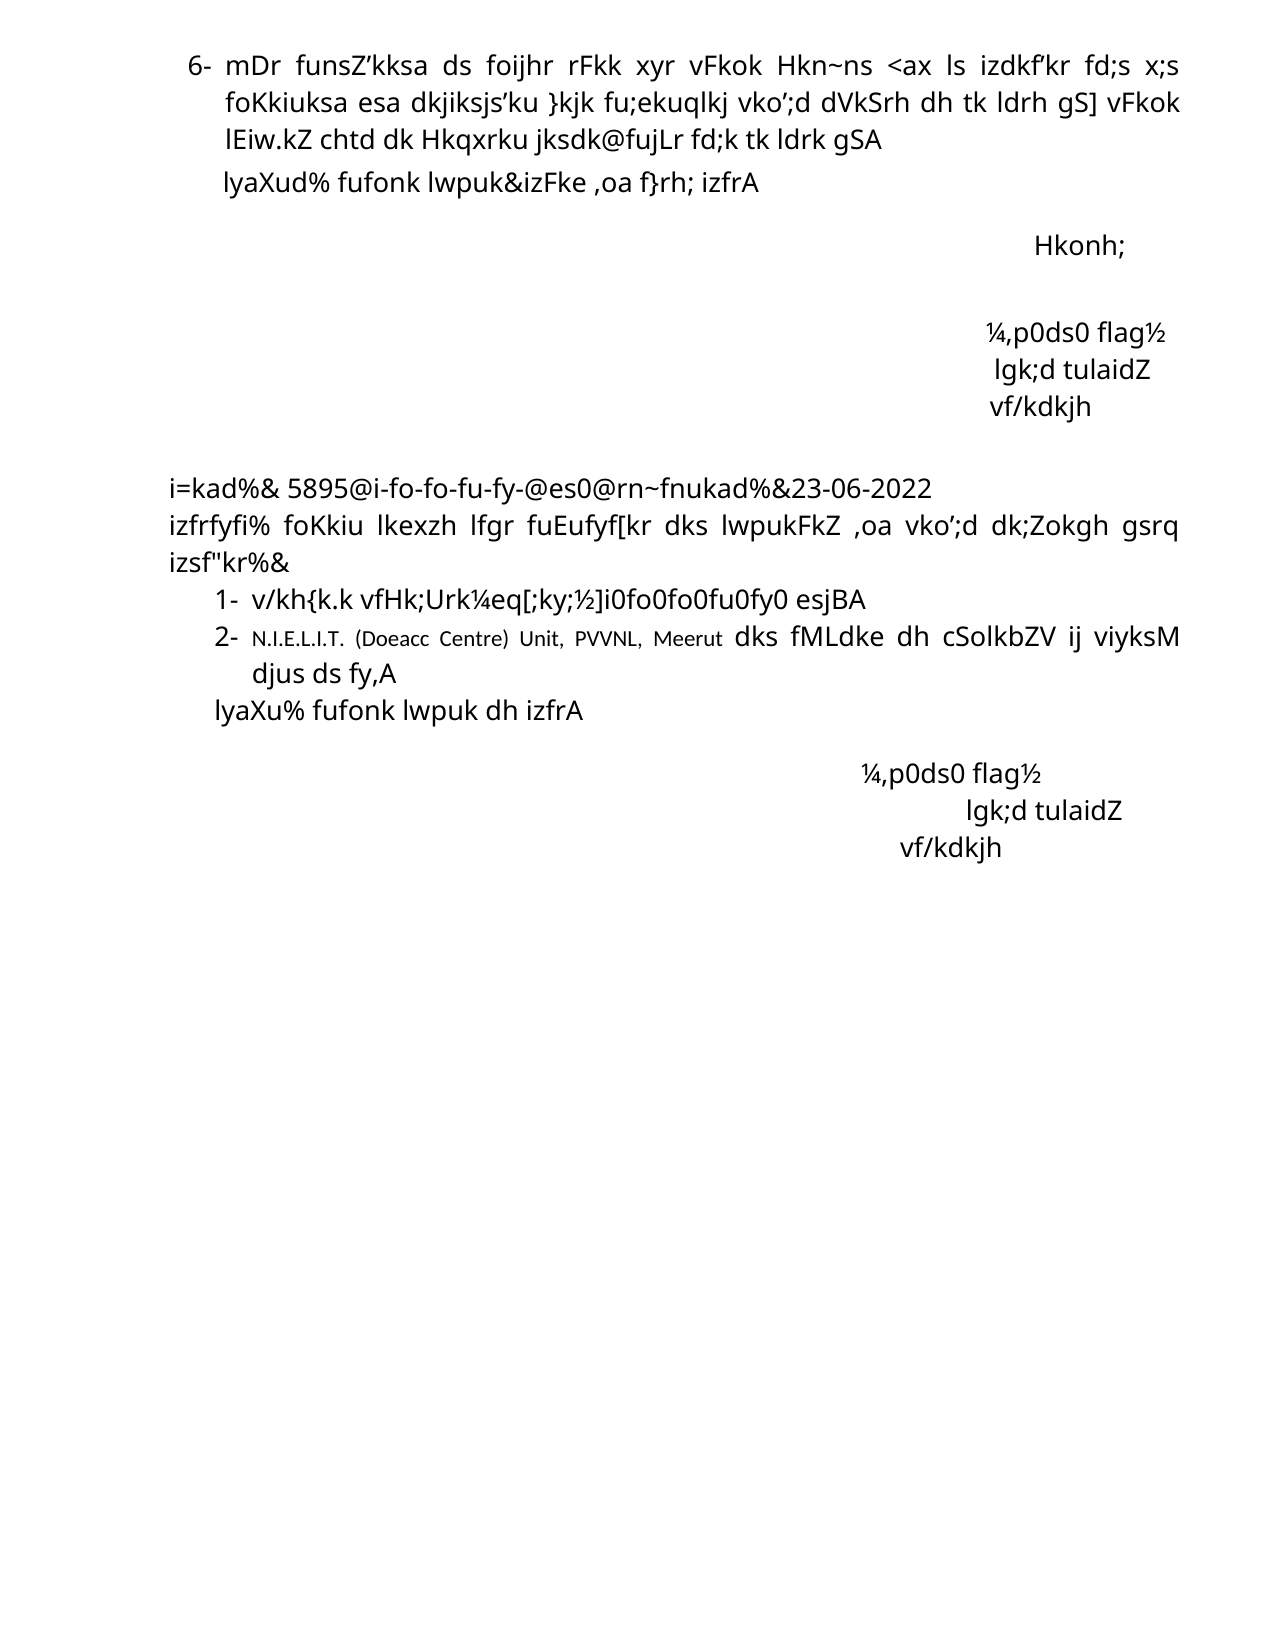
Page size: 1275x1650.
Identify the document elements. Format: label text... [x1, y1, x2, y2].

list N.I.E.L.I.T. (Doeacc Centre) Unit, PVVNL, Meerut dks fMLdke dh cSolkbZV ij viyksM djus ds fy,A [214, 617, 1181, 691]
text izfrfyfi% foKkiu lkexzh lfgr fuEufyf[kr dks lwpukFkZ ,oa vko’;d dk;Zokgh gsrq izsf"kr%& [169, 507, 1181, 581]
text ¼,p0ds0 flag½ [150, 754, 1181, 791]
text lyaXu% fufonk lwpuk dh izfrA [214, 691, 1201, 728]
list v/kh{k.k vfHk;Urk¼eq[;ky;½]i0fo0fo0fu0fy0 esjBA [214, 581, 1181, 617]
text lgk;d tulaidZ vf/kdkjh [900, 351, 1181, 424]
text Hkonh; [825, 226, 1181, 263]
list mDr funsZ’kksa ds foijhr rFkk xyr vFkok Hkn~ns <ax ls izdkf’kr fd;s x;s foKkiuksa esa dkjiksjs’ku }kjk fu;ekuqlkj vko’;d dVkSrh dh tk ldrh gS] vFkok lEiw.kZ chtd dk Hkqxrku jksdk@fujLr fd;k tk ldrk gSA [187, 47, 1181, 157]
text lyaXud% fufonk lwpuk&izFke ,oa f}rh; izfrA [187, 163, 1181, 200]
text i=kad%& 5895@i-fo-fo-fu-fy-@es0@rn~fnukad%&23-06-2022 [169, 470, 1181, 507]
text ¼,p0ds0 flag½ [900, 314, 1181, 351]
text lgk;d tulaidZ vf/kdkjh [900, 791, 1181, 865]
